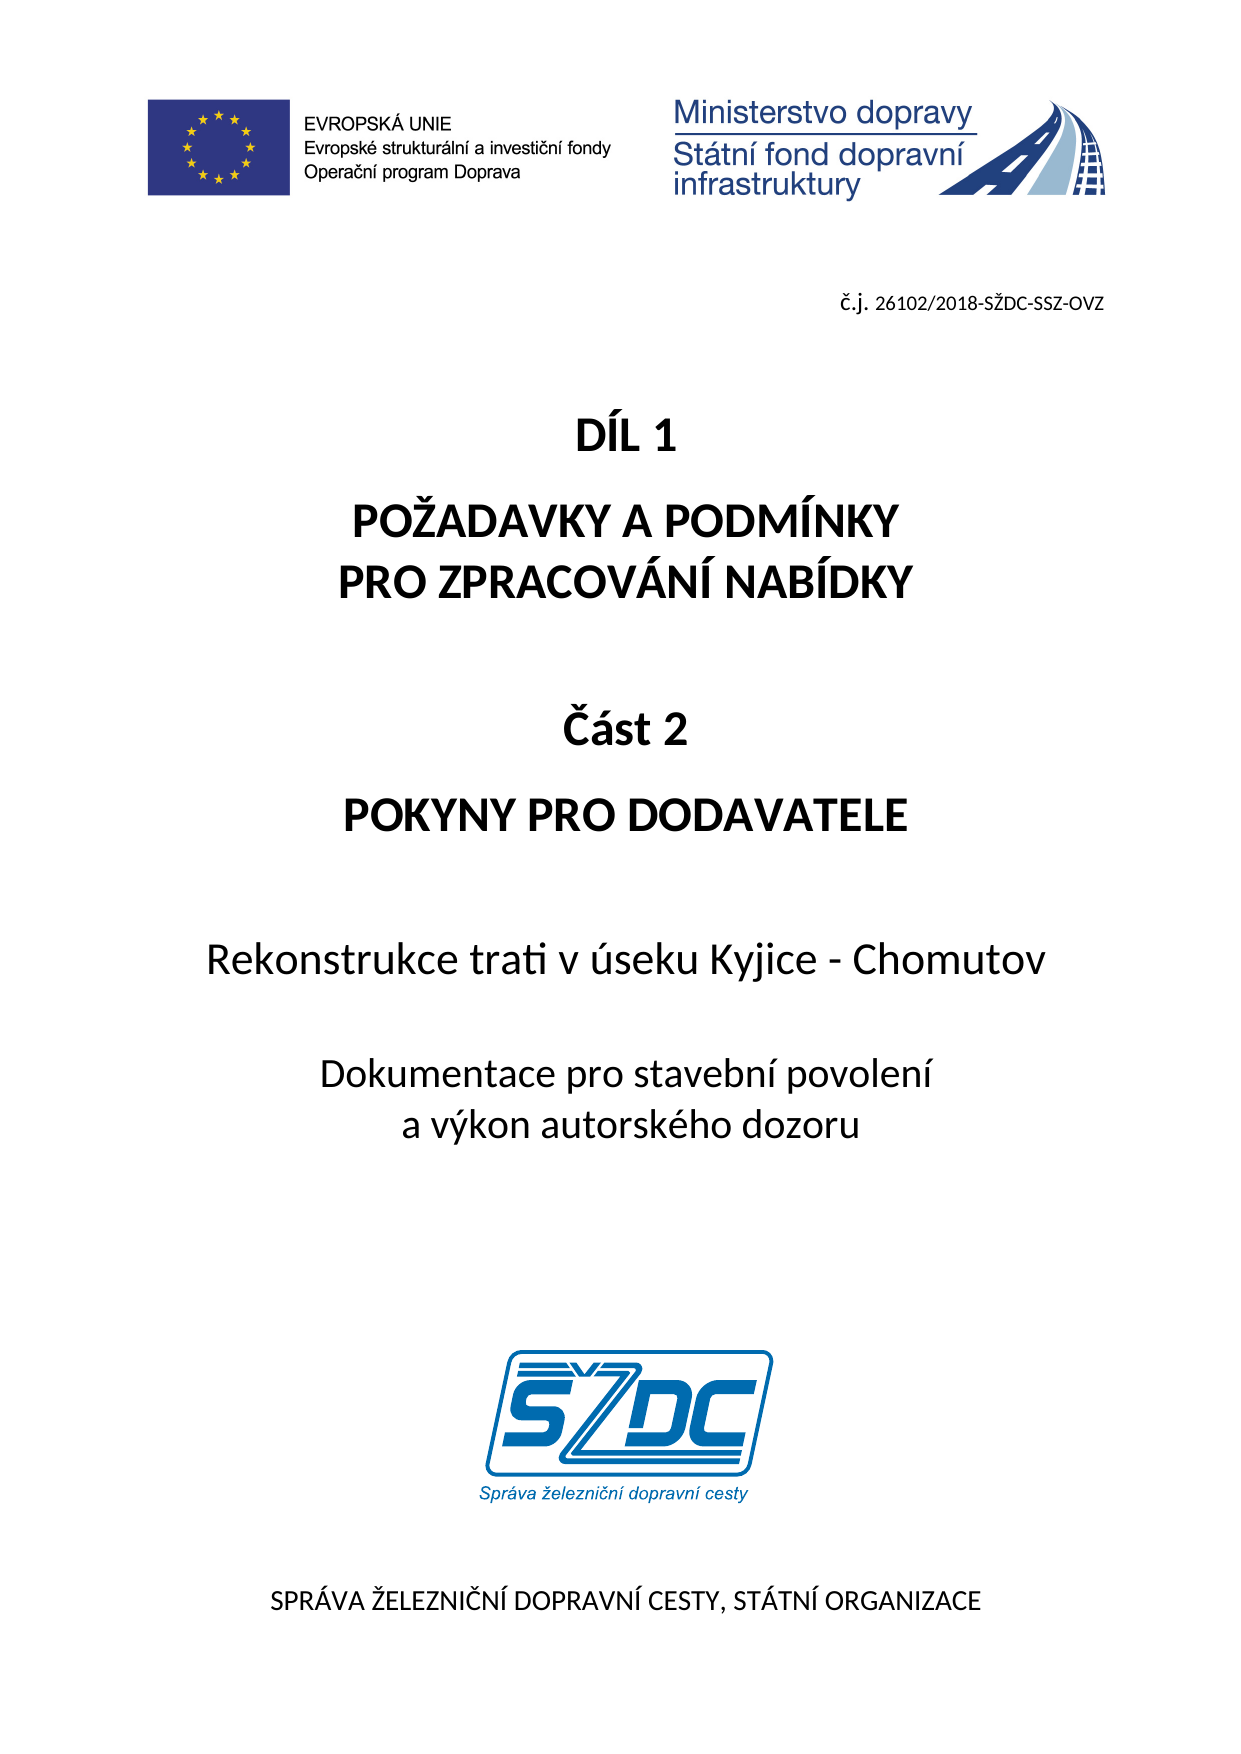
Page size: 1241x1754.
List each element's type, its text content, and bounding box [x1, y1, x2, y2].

subtitle POKYNY PRO DODAVATELE [148, 783, 1104, 844]
text Část 2 [148, 697, 1104, 758]
text POŽADAVKY A PODMÍNKY PRO ZPRACOVÁNÍ NABÍDKY [148, 489, 1104, 611]
text SPRÁVA ŽELEZNIČNÍ DOPRAVNÍ CESTY, STÁTNÍ ORGANIZACE [148, 1582, 1104, 1618]
text a výkon autorského dozoru [148, 1098, 1104, 1149]
picture [112, 65, 1146, 231]
text Rekonstrukce trati v úseku Kyjice - Chomutov [148, 930, 1104, 986]
text č.j. 26102/2018-SŽDC-SSZ-OVZ [148, 286, 1104, 317]
text DÍL 1 [148, 403, 1104, 464]
text Dokumentace pro stavební povolení [148, 1047, 1104, 1098]
